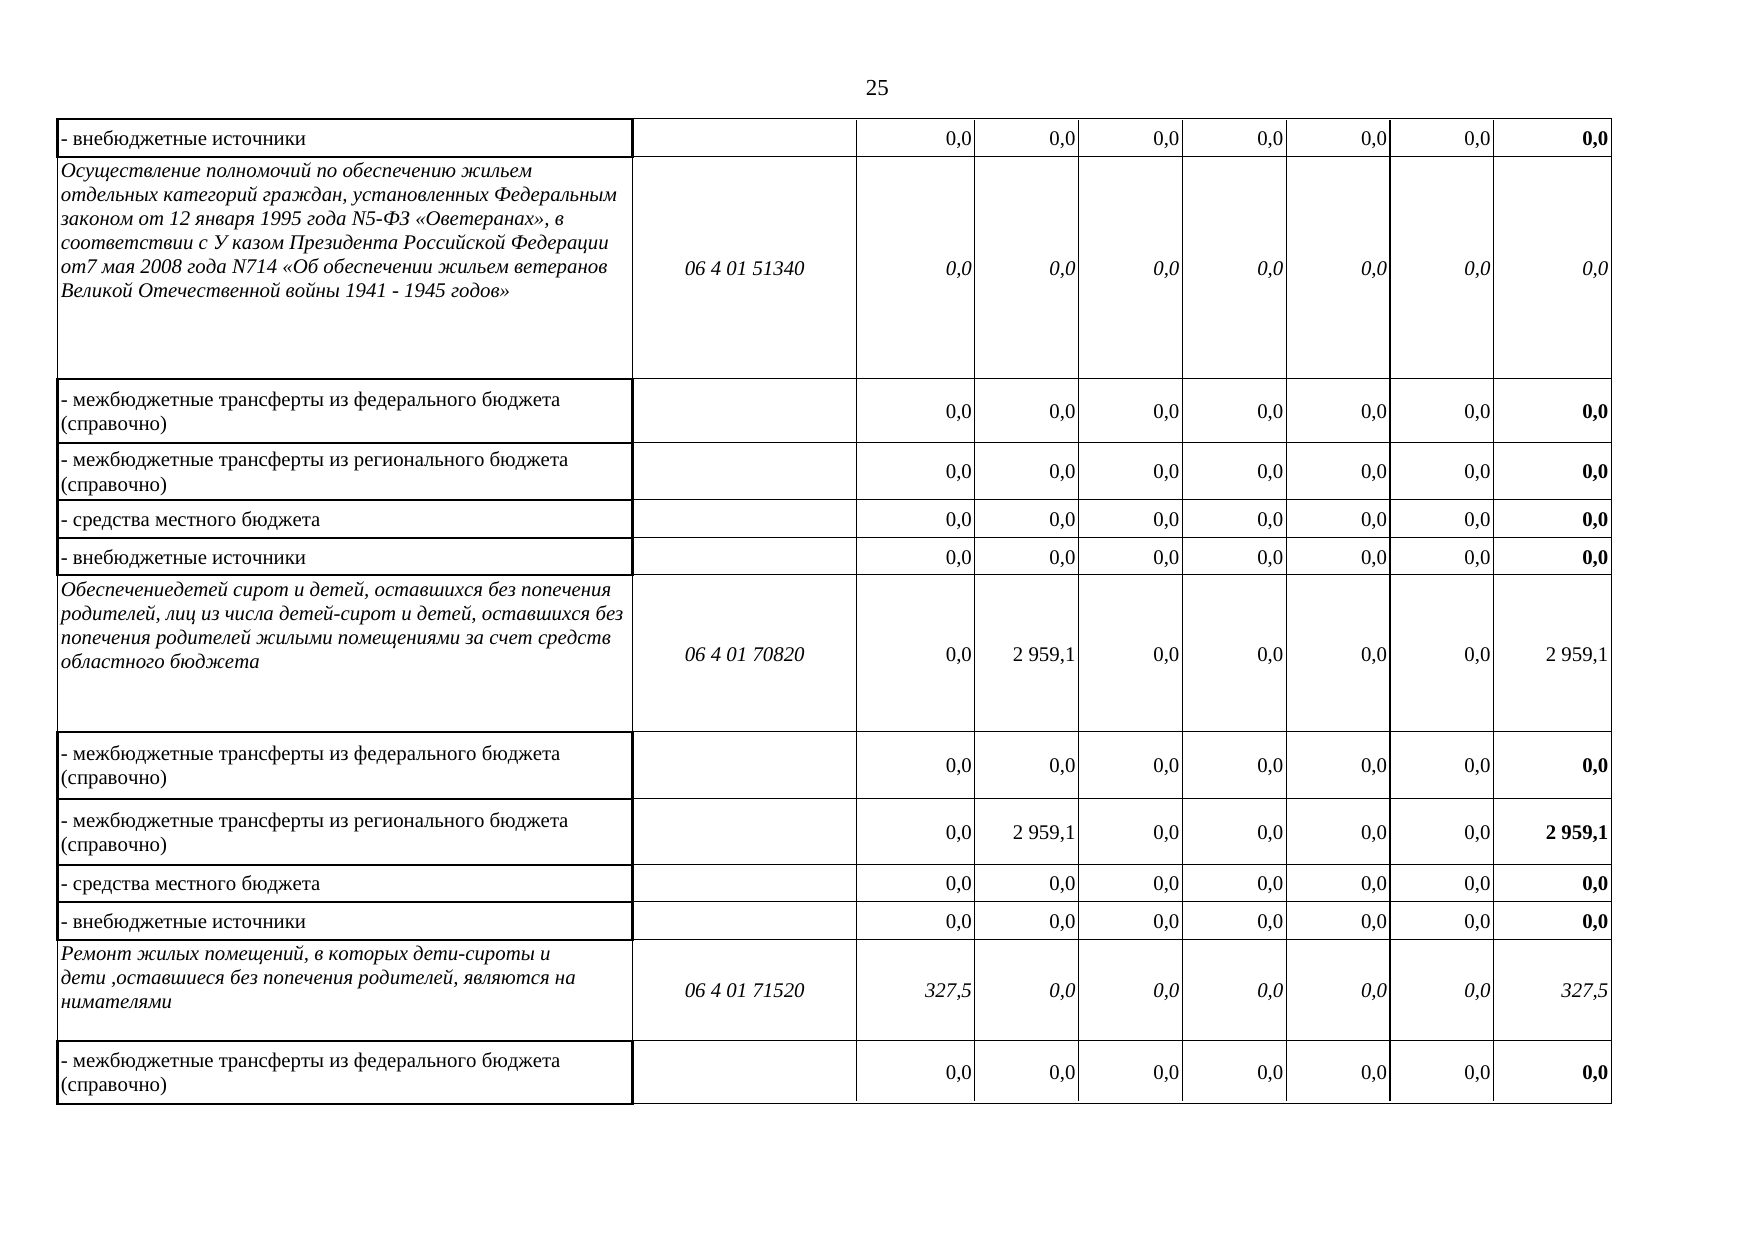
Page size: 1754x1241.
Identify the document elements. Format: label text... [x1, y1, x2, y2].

table_cell 0,0 [975, 443, 1078, 499]
table_cell 0,0 [1079, 799, 1182, 863]
table_cell - внебюджетные источники [59, 903, 631, 938]
table_cell 0,0 [1494, 902, 1611, 938]
table_cell 0,0 [1391, 538, 1493, 574]
table_cell [634, 538, 856, 574]
table_cell 0,0 [1391, 443, 1493, 499]
table_cell 0,0 [1390, 1041, 1493, 1102]
table_cell [634, 379, 856, 442]
table_cell 0,0 [1079, 940, 1182, 1040]
table_cell 0,0 [1494, 538, 1611, 574]
table_cell 0,0 [975, 1041, 1078, 1102]
table_cell 0,0 [857, 379, 974, 442]
table_cell [634, 865, 856, 901]
table_cell 0,0 [857, 538, 974, 574]
table_cell 0,0 [1287, 538, 1389, 574]
table_cell 0,0 [857, 732, 974, 798]
table_cell 0,0 [1079, 902, 1182, 938]
table_cell 0,0 [1287, 500, 1389, 537]
table_cell 0,0 [1183, 902, 1286, 938]
table_cell 0,0 [1079, 443, 1182, 499]
table_cell 0,0 [1390, 119, 1493, 156]
table_cell 0,0 [1183, 538, 1286, 574]
table_cell 0,0 [1079, 500, 1182, 537]
table_cell 0,0 [1183, 157, 1286, 377]
table_cell 0,0 [975, 157, 1078, 377]
table_cell 0,0 [1287, 443, 1389, 499]
table_cell 0,0 [975, 902, 1078, 938]
table_cell 0,0 [857, 443, 974, 499]
table_cell - межбюджетные трансферты из федерального бюджета (справочно) [59, 380, 631, 442]
table_cell 2 959,1 [1494, 575, 1611, 731]
table_cell 0,0 [1079, 538, 1182, 574]
table_cell 06 4 01 70820 [633, 575, 856, 731]
table_cell 0,0 [1287, 157, 1389, 377]
table_cell 0,0 [1287, 940, 1389, 1040]
table_cell 0,0 [1183, 940, 1286, 1040]
table_cell 0,0 [1391, 865, 1493, 901]
table_cell 06 4 01 71520 [633, 940, 856, 1040]
table_cell 0,0 [1287, 379, 1389, 442]
table_cell 0,0 [1287, 799, 1389, 863]
table_cell 0,0 [1079, 865, 1182, 901]
table_cell 0,0 [1494, 443, 1611, 499]
table_cell [634, 443, 856, 499]
table_cell 0,0 [1494, 732, 1611, 798]
table_cell 2 959,1 [975, 799, 1078, 863]
table_cell 0,0 [1493, 119, 1611, 156]
table_cell 0,0 [1182, 1041, 1286, 1102]
table_cell 0,0 [975, 940, 1078, 1040]
table_cell 0,0 [1494, 865, 1611, 901]
table_cell [634, 902, 856, 938]
table_cell Обеспечениедетей сирот и детей, оставшихся без попечения родителей, лиц из числа детей-сирот и детей, оставшихся без попечения родителей жилыми помещениями за счет средств областного бюджета [58, 576, 632, 731]
table_cell 0,0 [975, 119, 1078, 156]
table_cell 0,0 [1183, 575, 1286, 731]
table_cell 0,0 [1391, 940, 1493, 1040]
table_cell 0,0 [1287, 575, 1389, 731]
table_cell 0,0 [975, 379, 1078, 442]
table_cell 0,0 [1494, 379, 1611, 442]
table_cell 0,0 [1287, 732, 1389, 798]
table_cell 0,0 [1391, 575, 1493, 731]
table_cell 0,0 [1183, 732, 1286, 798]
table_cell - межбюджетные трансферты из регионального бюджета (справочно) [59, 800, 631, 863]
table_cell 0,0 [1183, 799, 1286, 863]
table_cell 0,0 [1183, 865, 1286, 901]
table_cell 0,0 [1079, 732, 1182, 798]
table_cell 0,0 [975, 865, 1078, 901]
table_cell 0,0 [975, 500, 1078, 537]
table_cell 0,0 [857, 799, 974, 863]
table_cell [634, 799, 856, 863]
table_cell 0,0 [1079, 379, 1182, 442]
table_cell 0,0 [1079, 575, 1182, 731]
table_cell 0,0 [1494, 157, 1611, 377]
table_cell 0,0 [1391, 157, 1493, 377]
table_cell 0,0 [975, 538, 1078, 574]
table_cell [634, 119, 856, 156]
table_cell 0,0 [1078, 1041, 1182, 1102]
table_cell 0,0 [1391, 799, 1493, 863]
table_cell - межбюджетные трансферты из федерального бюджета (справочно) [59, 1042, 631, 1102]
table_cell 0,0 [1286, 119, 1390, 156]
table_cell [634, 500, 856, 537]
table_cell 0,0 [857, 902, 974, 938]
table_cell 0,0 [1286, 1041, 1390, 1102]
table_cell 0,0 [1391, 902, 1493, 938]
table_cell 2 959,1 [1494, 799, 1611, 863]
table_cell 327,5 [857, 940, 974, 1040]
table_cell 0,0 [1183, 500, 1286, 537]
table_cell 0,0 [1079, 157, 1182, 377]
table_cell 0,0 [975, 732, 1078, 798]
table_cell 0,0 [1078, 119, 1182, 156]
table_cell [634, 1041, 856, 1102]
table_cell 0,0 [1287, 865, 1389, 901]
table_cell 0,0 [857, 575, 974, 731]
table_cell 327,5 [1494, 940, 1611, 1040]
table_cell Ремонт жилых помещений, в которых дети-сироты и дети ,оставшиеся без попечения родителей, являются на нимателями [58, 941, 632, 1040]
table_cell 0,0 [1493, 1041, 1611, 1102]
table_cell 0,0 [1287, 902, 1389, 938]
table_cell 0,0 [857, 500, 974, 537]
table_cell [634, 732, 856, 798]
table_cell 06 4 01 51340 [633, 157, 856, 377]
table_cell 0,0 [856, 1041, 974, 1102]
table_cell - внебюджетные источники [59, 539, 631, 574]
table_cell 0,0 [1183, 379, 1286, 442]
table_cell Осуществление полномочий по обеспечению жильем отдельных категорий граждан, установленных Федеральным законом от 12 января 1995 года N5-ФЗ «Оветеранах», в соответствии с У казом Президента Российской Федерации от7 мая 2008 года N714 «Об обеспечении жильем ветеранов Великой Отечественной войны 1941 - 1945 годов» [58, 158, 632, 377]
table_cell 0,0 [856, 119, 974, 156]
table_cell 0,0 [1391, 732, 1493, 798]
table_cell 0,0 [857, 157, 974, 377]
table_cell 0,0 [857, 865, 974, 901]
table_cell 0,0 [1494, 500, 1611, 537]
table_cell 2 959,1 [975, 575, 1078, 731]
table_cell - межбюджетные трансферты из регионального бюджета (справочно) [59, 444, 631, 499]
table_cell - внебюджетные источники [59, 120, 631, 156]
table_cell - средства местного бюджета [59, 501, 631, 537]
table_cell 0,0 [1391, 379, 1493, 442]
table_cell 0,0 [1182, 119, 1286, 156]
table_cell 0,0 [1391, 500, 1493, 537]
table_cell 0,0 [1183, 443, 1286, 499]
table_cell - средства местного бюджета [59, 866, 631, 901]
table_cell - межбюджетные трансферты из федерального бюджета (справочно) [59, 733, 631, 798]
